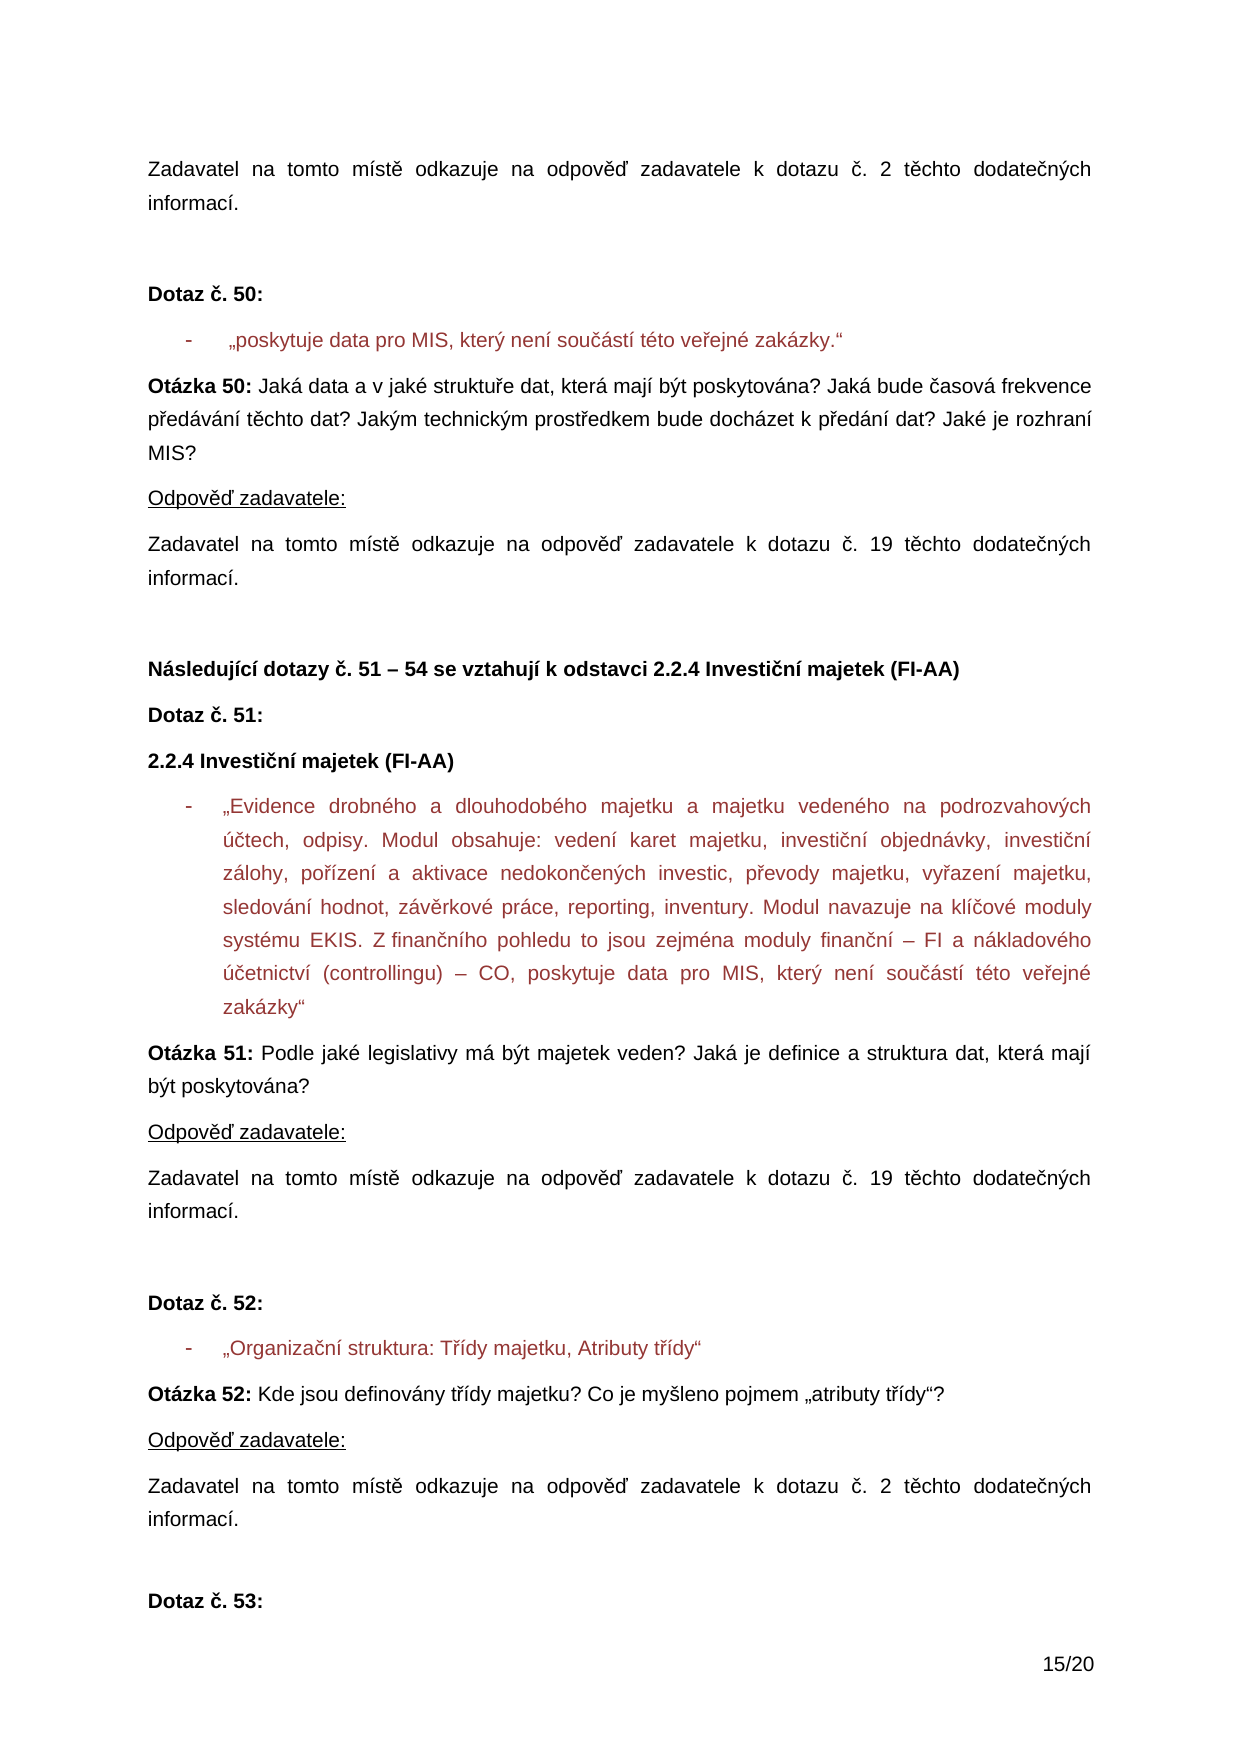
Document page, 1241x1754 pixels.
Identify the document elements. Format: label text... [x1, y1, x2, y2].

text Odpověď zadavatele: [148, 1110, 1093, 1143]
text Dotaz č. 53: [148, 1580, 1093, 1613]
list „Organizační struktura: Třídy majetku, Atributy třídy“ [185, 1327, 1093, 1360]
text Zadavatel na tomto místě odkazuje na odpověď zadavatele k dotazu č. 2 těchto dodatečných informací. [148, 148, 1093, 214]
text Otázka 50: Jaká data a v jaké struktuře dat, která mají být poskytována? Jaká bude časová frekvence předávání těchto dat? Jakým technickým prostředkem bude docházet k předání dat? Jaké je rozhraní MIS? [148, 364, 1093, 464]
text Dotaz č. 51: [148, 693, 1093, 727]
text Zadavatel na tomto místě odkazuje na odpověď zadavatele k dotazu č. 19 těchto dodatečných informací. [148, 1156, 1093, 1223]
text Dotaz č. 52: [148, 1281, 1093, 1314]
text Dotaz č. 50: [148, 273, 1093, 306]
list „Evidence drobného a dlouhodobého majetku a majetku vedeného na podrozvahových účtech, odpisy. Modul obsahuje: vedení karet majetku, investiční objednávky, investiční zálohy, pořízení a aktivace nedokončených investic, převody majetku, vyřazení majetku, sledování hodnot, závěrkové práce, reporting, inventury. Modul navazuje na klíčové moduly systému EKIS. Z finančního pohledu to jsou zejména moduly finanční – FI a nákladového účetnictví (controllingu) – CO, poskytuje data pro MIS, který není součástí této veřejné zakázky“ [185, 785, 1093, 1018]
text Zadavatel na tomto místě odkazuje na odpověď zadavatele k dotazu č. 19 těchto dodatečných informací. [148, 523, 1093, 589]
text Odpověď zadavatele: [148, 477, 1093, 510]
text Následující dotazy č. 51 – 54 se vztahují k odstavci 2.2.4 Investiční majetek (FI-AA) [148, 648, 1093, 681]
text Otázka 52: Kde jsou definovány třídy majetku? Co je myšleno pojmem „atributy třídy“? [148, 1373, 1093, 1406]
text Otázka 51: Podle jaké legislativy má být majetek veden? Jaká je definice a struktura dat, která mají být poskytována? [148, 1031, 1093, 1098]
list „poskytuje data pro MIS, který není součástí této veřejné zakázky.“ [185, 318, 1093, 352]
text 2.2.4 Investiční majetek (FI-AA) [148, 739, 1093, 773]
text Zadavatel na tomto místě odkazuje na odpověď zadavatele k dotazu č. 2 těchto dodatečných informací. [148, 1464, 1093, 1531]
text Odpověď zadavatele: [148, 1418, 1093, 1452]
